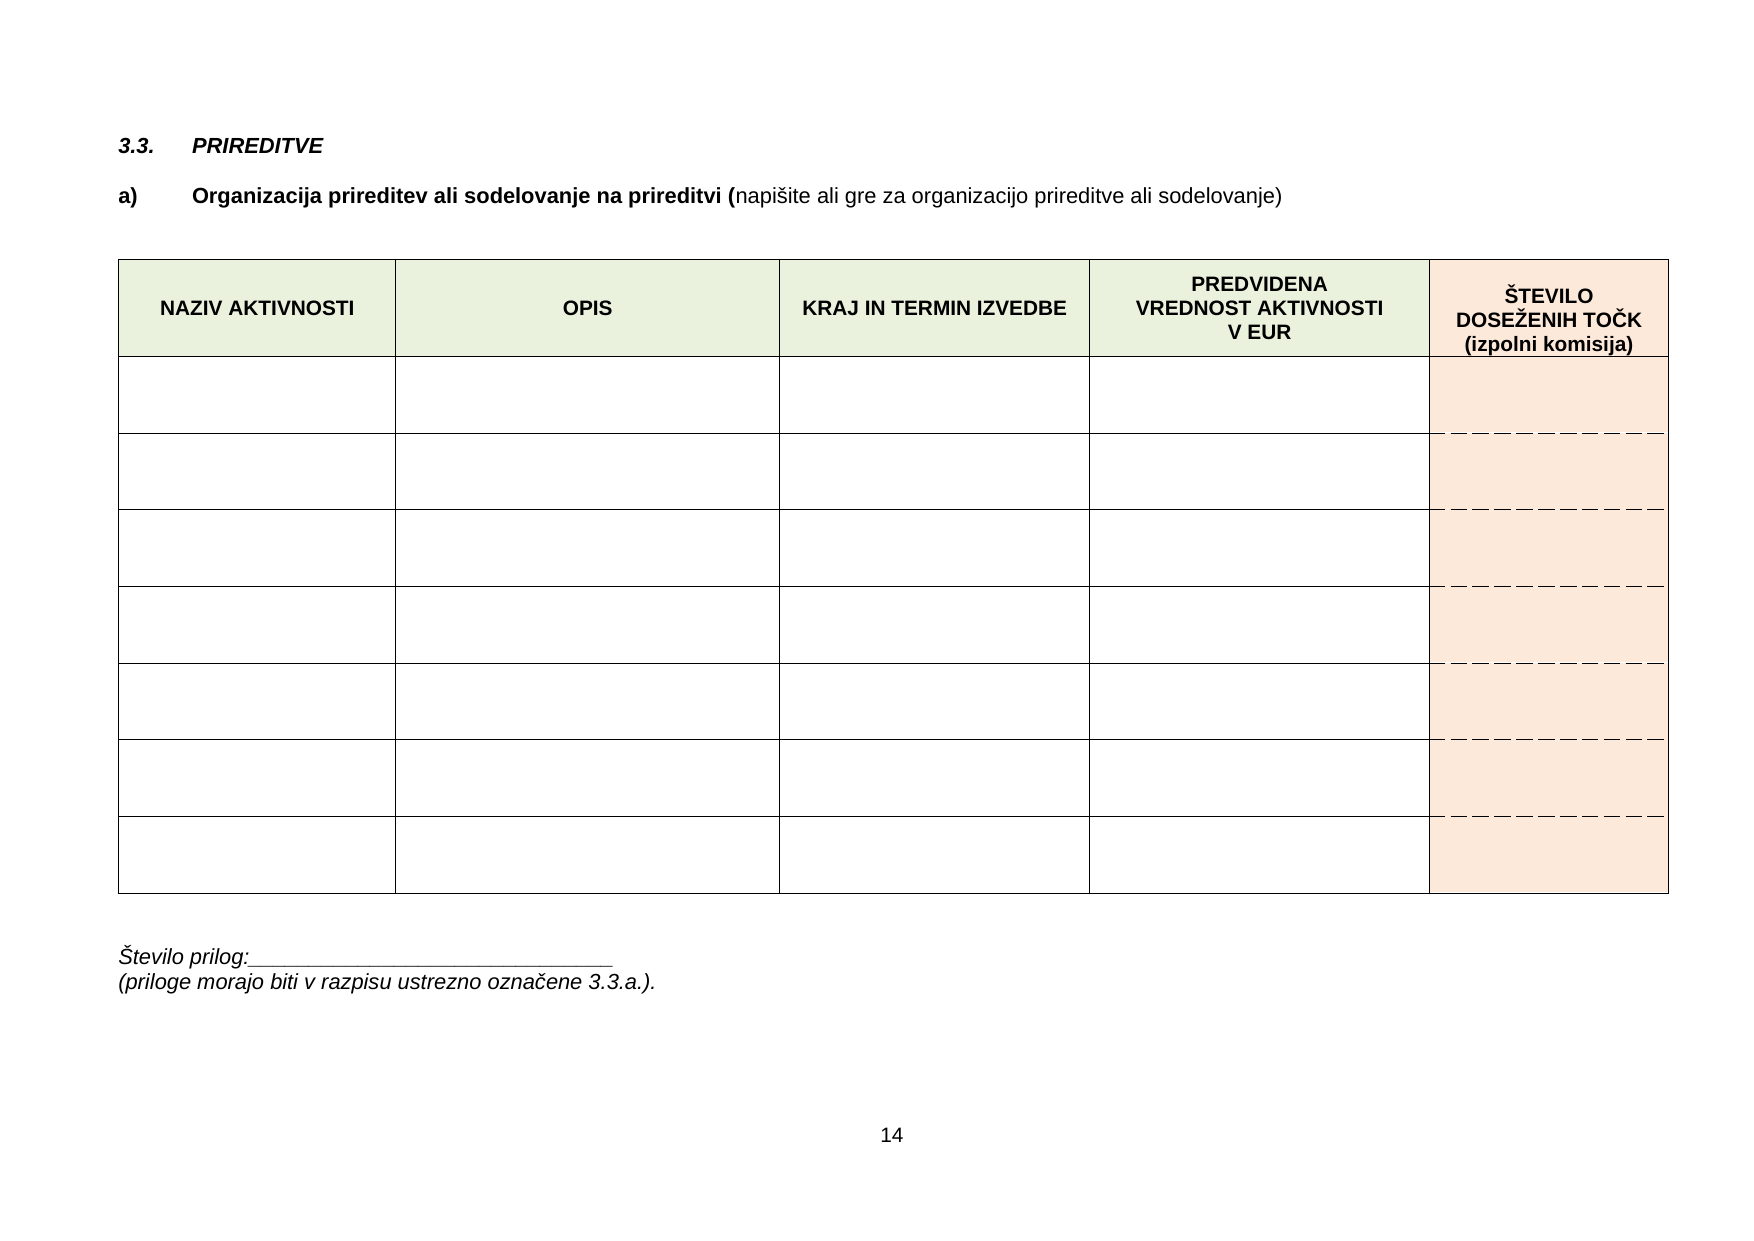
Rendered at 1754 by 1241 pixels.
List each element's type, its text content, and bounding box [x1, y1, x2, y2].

table_cell [780, 357, 1089, 432]
table_cell [396, 817, 779, 892]
text (priloge morajo biti v razpisu ustrezno označene 3.3.a.). [118, 969, 1665, 994]
table_cell [1090, 587, 1429, 662]
table_cell [119, 664, 395, 739]
table_cell [119, 740, 395, 816]
table_cell [1430, 816, 1668, 892]
table_header NAZIV AKTIVNOSTI [119, 260, 395, 356]
table_cell [396, 510, 779, 586]
table_cell [1090, 510, 1429, 586]
table_cell [780, 664, 1089, 739]
table_cell [780, 510, 1089, 586]
table_cell [1430, 663, 1668, 739]
table_cell [1430, 433, 1668, 509]
table_header OPIS [396, 260, 779, 356]
table_cell [396, 740, 779, 816]
table_cell [119, 510, 395, 586]
table_header KRAJ IN TERMIN IZVEDBE [780, 260, 1089, 356]
table_cell [780, 434, 1089, 509]
table_cell [396, 587, 779, 662]
table_cell [780, 817, 1089, 892]
table_cell [396, 434, 779, 509]
list PRIREDITVE [118, 133, 1665, 158]
table_cell [119, 434, 395, 509]
table_cell [1430, 586, 1668, 662]
table_cell [1090, 664, 1429, 739]
table_cell [1430, 509, 1668, 586]
table_cell [780, 740, 1089, 816]
table_cell [119, 357, 395, 432]
table_cell [119, 817, 395, 892]
table_cell [396, 357, 779, 432]
table_header PREDVIDENA VREDNOST AKTIVNOSTI V EUR [1090, 260, 1429, 356]
list Organizacija prireditev ali sodelovanje na prireditvi (napišite ali gre za organizacijo prireditve ali sodelovanje) [118, 183, 1665, 208]
table_cell [1090, 434, 1429, 509]
table_header ŠTEVILO DOSEŽENIH TOČK (izpolni komisija) [1430, 260, 1668, 356]
text Število prilog:______________________________ [118, 944, 1665, 969]
table_cell [119, 587, 395, 662]
table_cell [396, 664, 779, 739]
table_cell [1090, 740, 1429, 816]
table_cell [780, 587, 1089, 662]
table_cell [1430, 357, 1668, 432]
table_cell [1090, 817, 1429, 892]
table_cell [1090, 357, 1429, 432]
table_cell [1430, 739, 1668, 816]
